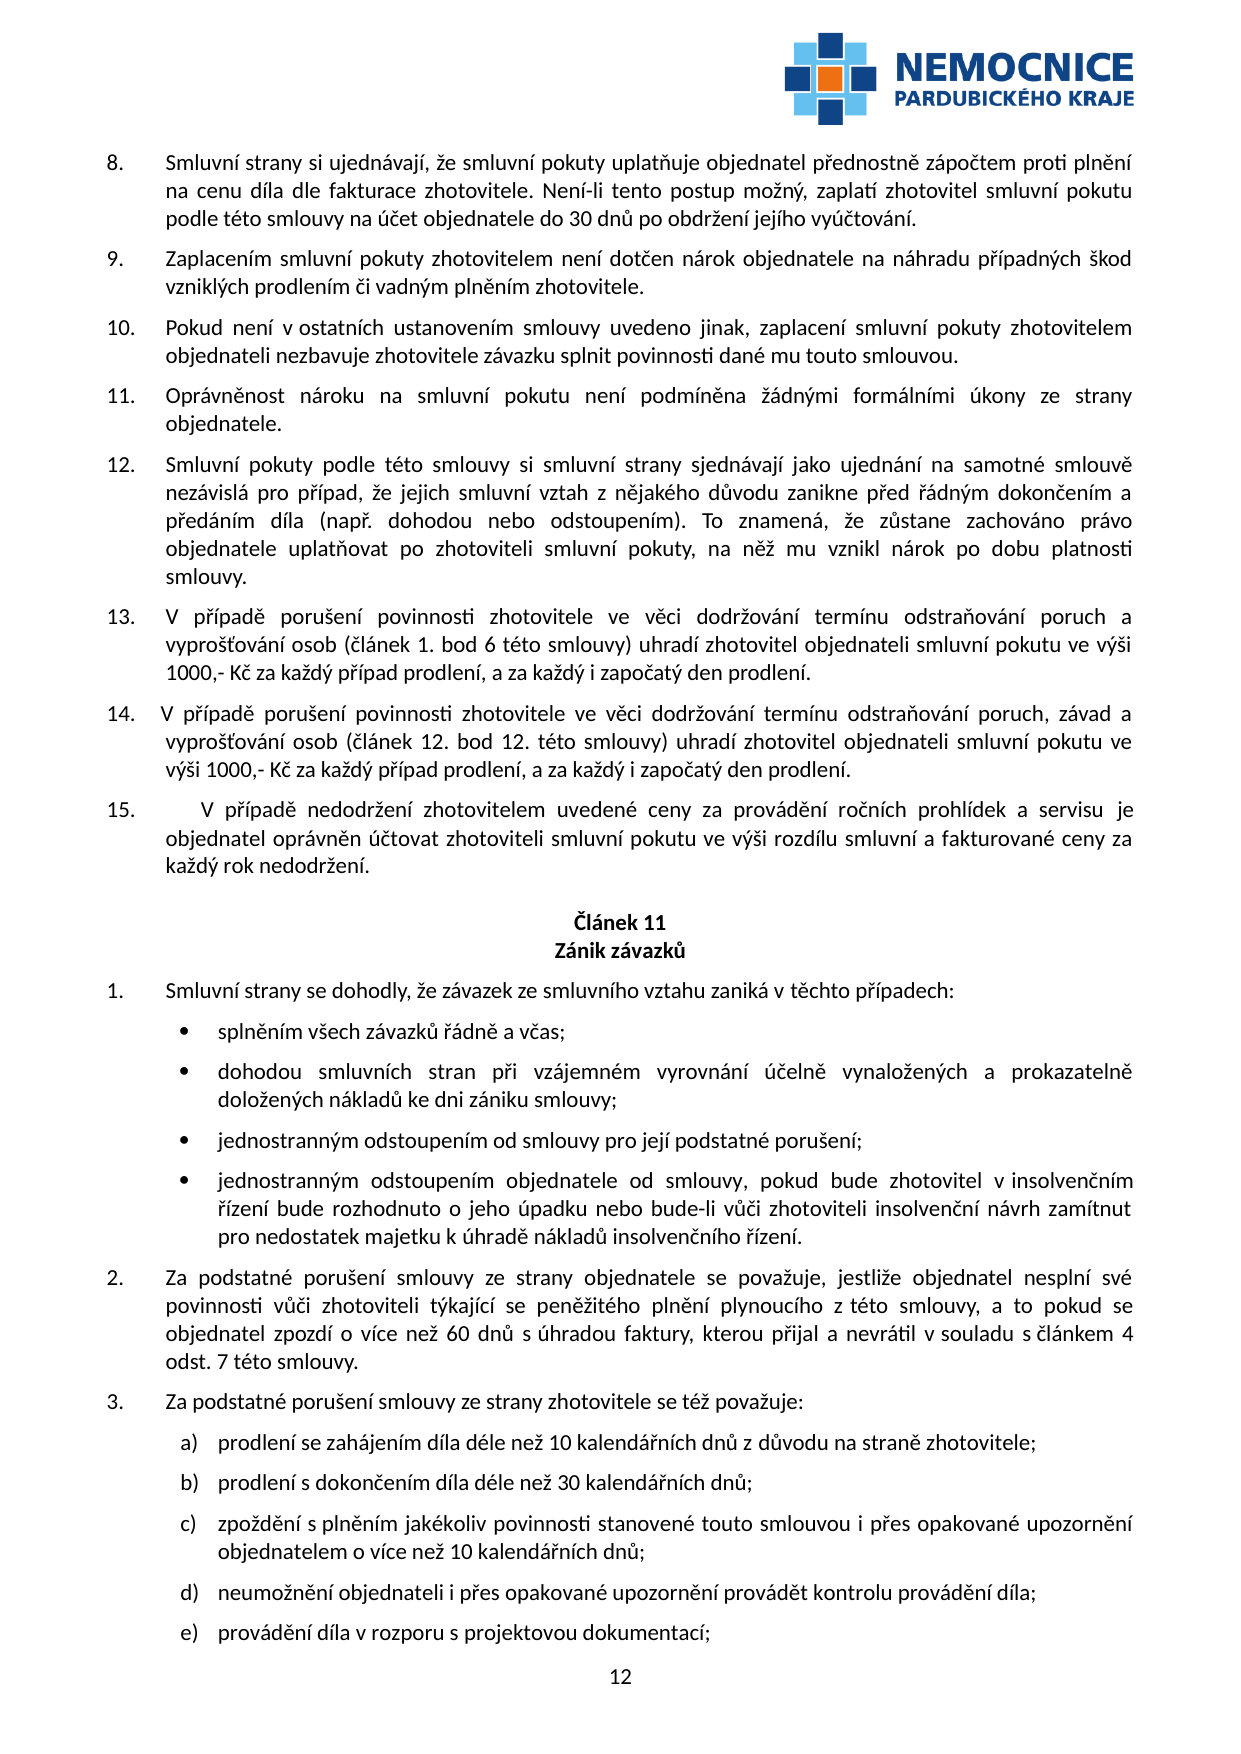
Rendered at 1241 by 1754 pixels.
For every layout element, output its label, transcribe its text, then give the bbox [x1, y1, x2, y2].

text Článek 11 [106, 908, 1134, 936]
subtitle 13. V případě porušení povinnosti zhotovitele ve věci dodržování termínu odstraňování poruch a vyprošťování osob (článek 1. bod 6 této smlouvy) uhradí zhotovitel objednateli smluvní pokutu ve výši 1000,- Kč za každý případ prodlení, a za každý i započatý den prodlení. [106, 602, 1134, 687]
subtitle 14. V případě porušení povinnosti zhotovitele ve věci dodržování termínu odstraňování poruch, závad a vyprošťování osob (článek 12. bod 12. této smlouvy) uhradí zhotovitel objednateli smluvní pokutu ve výši 1000,- Kč za každý případ prodlení, a za každý i započatý den prodlení. [106, 699, 1134, 783]
subtitle 1. Smluvní strany se dohodly, že závazek ze smluvního vztahu zaniká v těchto případech: [106, 976, 1134, 1004]
subtitle 8. Smluvní strany si ujednávají, že smluvní pokuty uplatňuje objednatel přednostně zápočtem proti plnění na cenu díla dle fakturace zhotovitele. Není-li tento postup možný, zaplatí zhotovitel smluvní pokutu podle této smlouvy na účet objednatele do 30 dnů po obdržení jejího vyúčtování. [106, 148, 1134, 232]
list dohodou smluvních stran při vzájemném vyrovnání účelně vynaložených a prokazatelně doložených nákladů ke dni zániku smlouvy; [180, 1057, 1134, 1113]
text Zánik závazků [106, 936, 1134, 964]
subtitle 12. Smluvní pokuty podle této smlouvy si smluvní strany sjednávají jako ujednání na samotné smlouvě nezávislá pro případ, že jejich smluvní vztah z nějakého důvodu zanikne před řádným dokončením a předáním díla (např. dohodou nebo odstoupením). To znamená, že zůstane zachováno právo objednatele uplatňovat po zhotoviteli smluvní pokuty, na něž mu vznikl nárok po dobu platnosti smlouvy. [106, 450, 1134, 590]
list jednostranným odstoupením od smlouvy pro její podstatné porušení; [180, 1126, 1134, 1154]
subtitle 10. Pokud není v ostatních ustanovením smlouvy uvedeno jinak, zaplacení smluvní pokuty zhotovitelem objednateli nezbavuje zhotovitele závazku splnit povinnosti dané mu touto smlouvou. [106, 313, 1134, 369]
subtitle 3. Za podstatné porušení smlouvy ze strany zhotovitele se též považuje: [106, 1387, 1134, 1416]
subtitle 2. Za podstatné porušení smlouvy ze strany objednatele se považuje, jestliže objednatel nesplní své povinnosti vůči zhotoviteli týkající se peněžitého plnění plynoucího z této smlouvy, a to pokud se objednatel zpozdí o více než 60 dnů s úhradou faktury, kterou přijal a nevrátil v souladu s článkem 4 odst. 7 této smlouvy. [106, 1263, 1134, 1375]
text 15. V případě nedodržení zhotovitelem uvedené ceny za provádění ročních prohlídek a servisu je objednatel oprávněn účtovat zhotoviteli smluvní pokutu ve výši rozdílu smluvní a fakturované ceny za každý rok nedodržení. [106, 796, 1134, 880]
list jednostranným odstoupením objednatele od smlouvy, pokud bude zhotovitel v insolvenčním řízení bude rozhodnuto o jeho úpadku nebo bude-li vůči zhotoviteli insolvenční návrh zamítnut pro nedostatek majetku k úhradě nákladů insolvenčního řízení. [180, 1166, 1134, 1250]
list provádění díla v rozporu s projektovou dokumentací; [180, 1618, 1134, 1646]
list prodlení s dokončením díla déle než 30 kalendářních dnů; [180, 1468, 1134, 1497]
list neumožnění objednateli i přes opakované upozornění provádět kontrolu provádění díla; [180, 1578, 1134, 1606]
picture [783, 32, 1134, 126]
subtitle 9. Zaplacením smluvní pokuty zhotovitelem není dotčen nárok objednatele na náhradu případných škod vzniklých prodlením či vadným plněním zhotovitele. [106, 244, 1134, 300]
subtitle 11. Oprávněnost nároku na smluvní pokutu není podmíněna žádnými formálními úkony ze strany objednatele. [106, 381, 1134, 437]
list prodlení se zahájením díla déle než 10 kalendářních dnů z důvodu na straně zhotovitele; [180, 1428, 1134, 1456]
list zpoždění s plněním jakékoliv povinnosti stanovené touto smlouvou i přes opakované upozornění objednatelem o více než 10 kalendářních dnů; [180, 1509, 1134, 1565]
list splněním všech závazků řádně a včas; [180, 1017, 1134, 1045]
